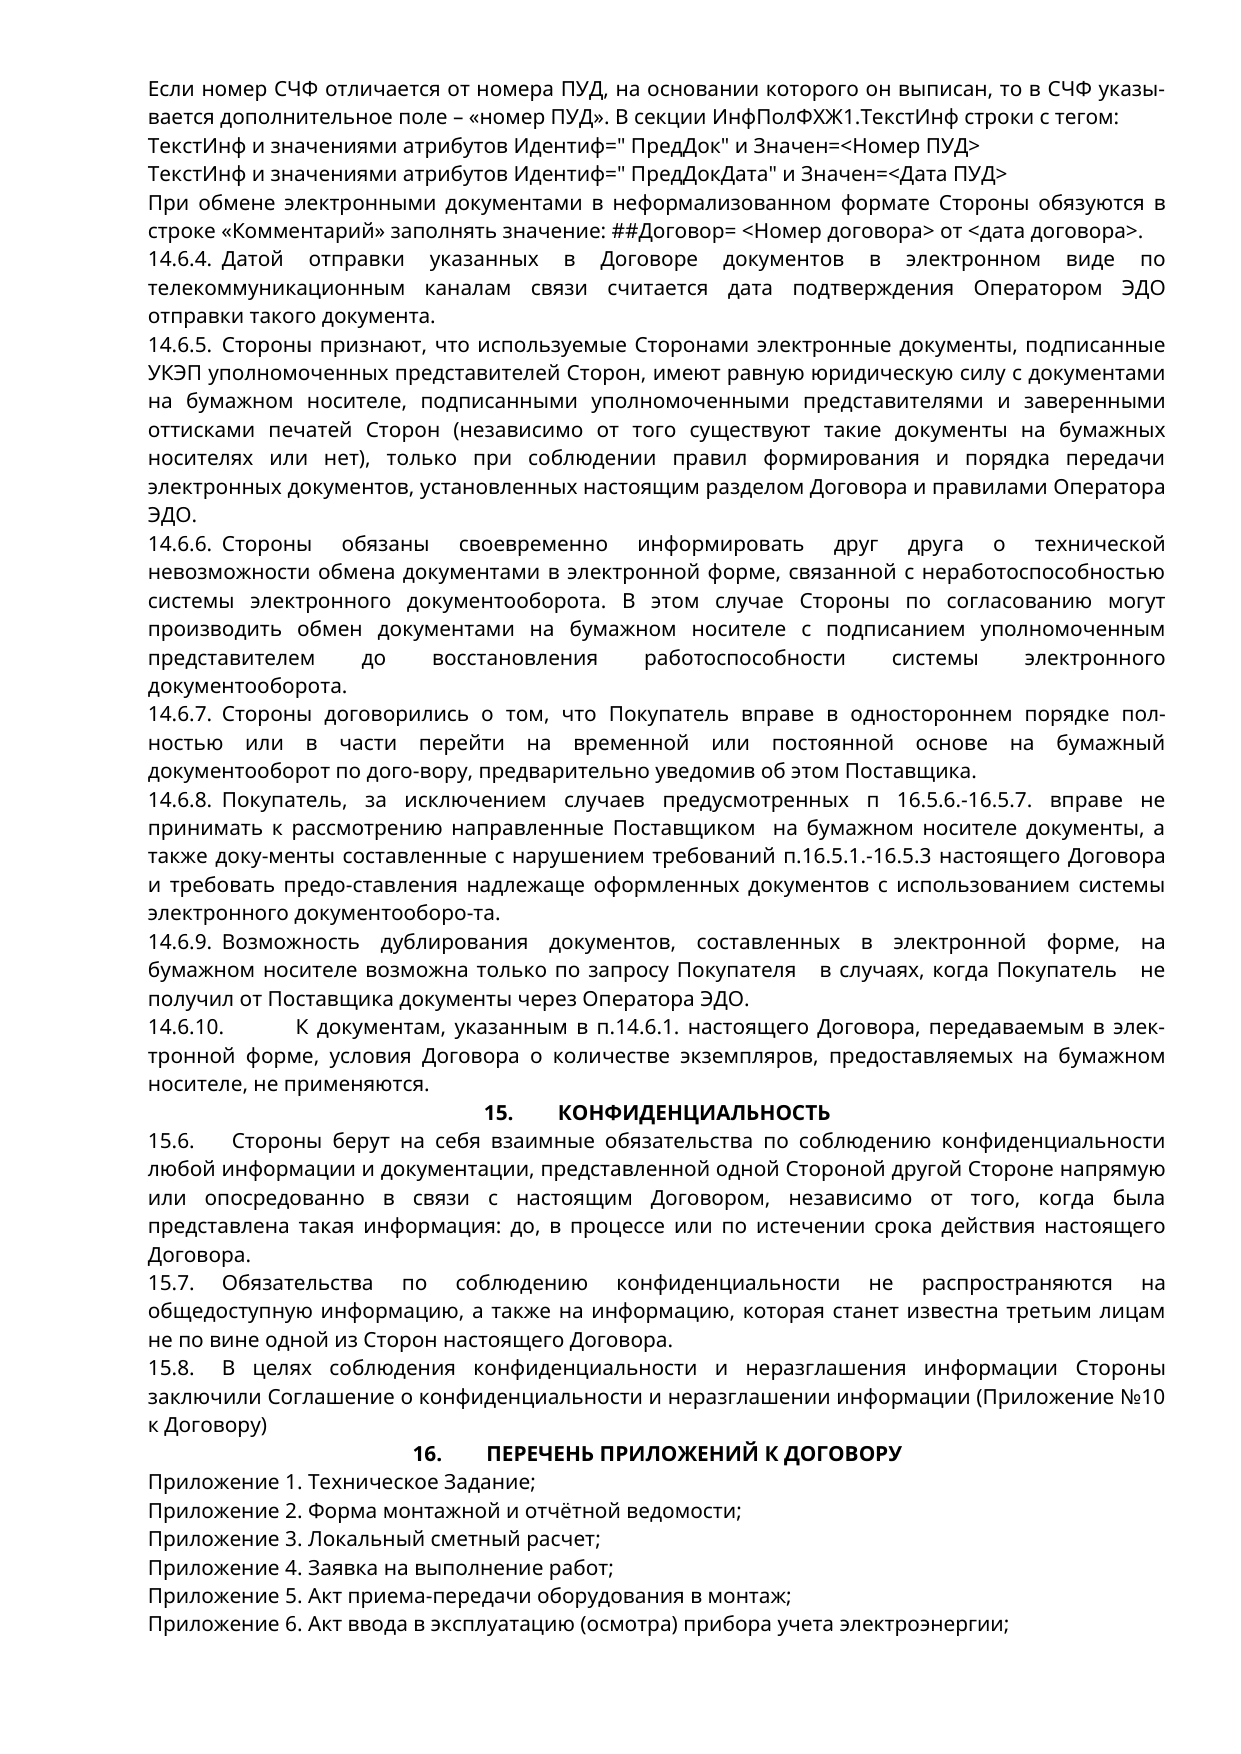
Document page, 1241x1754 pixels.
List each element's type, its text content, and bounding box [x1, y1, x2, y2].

list Если номер СЧФ отличается от номера ПУД, на основании которого он выписан, то в СЧФ указы-вается дополнительное поле – «номер ПУД». В секции ИнфПолФХЖ1.ТекстИнф строки с тегом: [148, 74, 1167, 131]
list Стороны признают, что используемые Сторонами электронные документы, подписанные УКЭП уполномоченных представителей Сторон, имеют равную юридическую силу с документами на бумажном носителе, подписанными уполномоченными представителями и заверенными оттисками печатей Сторон (независимо от того существуют такие документы на бумажных носителях или нет), только при соблюдении правил формирования и порядка передачи электронных документов, установленных настоящим разделом Договора и правилами Оператора ЭДО. [148, 330, 1167, 529]
list Покупатель, за исключением случаев предусмотренных п 16.5.6.-16.5.7. вправе не принимать к рассмотрению направленные Поставщиком на бумажном носителе документы, а также доку-менты составленные с нарушением требований п.16.5.1.-16.5.3 настоящего Договора и требовать предо-ставления надлежаще оформленных документов с использованием системы электронного документооборо-та. [148, 785, 1167, 927]
list При обмене электронными документами в неформализованном формате Стороны обязуются в строке «Комментарий» заполнять значение: ##Договор= <Номер договора> от <дата договора>. [148, 188, 1167, 244]
subtitle КОНФИДЕНЦИАЛЬНОСТЬ [148, 1098, 1167, 1126]
list Датой отправки указанных в Договоре документов в электронном виде по телекоммуникационным каналам связи считается дата подтверждения Оператором ЭДО отправки такого документа. [148, 244, 1167, 330]
list К документам, указанным в п.14.6.1. настоящего Договора, передаваемым в элек-тронной форме, условия Договора о количестве экземпляров, предоставляемых на бумажном носителе, не применяются. [148, 1012, 1167, 1098]
list ТекстИнф и значениями атрибутов Идентиф=" ПредДок" и Значен=<Номер ПУД> [148, 131, 1167, 159]
text Приложение 2. Форма монтажной и отчётной ведомости; [148, 1496, 1167, 1524]
text Приложение 4. Заявка на выполнение работ; [148, 1553, 1167, 1581]
text Приложение 1. Техническое Задание; [148, 1467, 1167, 1496]
list Возможность дублирования документов, составленных в электронной форме, на бумажном носителе возможна только по запросу Покупателя в случаях, когда Покупатель не получил от Поставщика документы через Оператора ЭДО. [148, 927, 1167, 1012]
list Стороны берут на себя взаимные обязательства по соблюдению конфиденциальности любой информации и документации, представленной одной Стороной другой Стороне напрямую или опосредованно в связи с настоящим Договором, независимо от того, когда была представлена такая информация: до, в процессе или по истечении срока действия настоящего Договора. [148, 1126, 1167, 1268]
list ТекстИнф и значениями атрибутов Идентиф=" ПредДокДата" и Значен=<Дата ПУД> [148, 159, 1167, 188]
text Приложение 6. Акт ввода в эксплуатацию (осмотра) прибора учета электроэнергии; [148, 1609, 1167, 1638]
text Приложение 5. Акт приема-передачи оборудования в монтаж; [148, 1581, 1167, 1609]
subtitle ПЕРЕЧЕНЬ ПРИЛОЖЕНИЙ К ДОГОВОРУ [148, 1439, 1167, 1467]
list В целях соблюдения конфиденциальности и неразглашения информации Стороны заключили Соглашение о конфиденциальности и неразглашении информации (Приложение №10 к Договору) [148, 1353, 1167, 1439]
list Обязательства по соблюдению конфиденциальности не распространяются на общедоступную информацию, а также на информацию, которая станет известна третьим лицам не по вине одной из Сторон настоящего Договора. [148, 1268, 1167, 1353]
list Стороны договорились о том, что Покупатель вправе в одностороннем порядке пол-ностью или в части перейти на временной или постоянной основе на бумажный документооборот по дого-вору, предварительно уведомив об этом Поставщика. [148, 699, 1167, 785]
text Приложение 3. Локальный сметный расчет; [148, 1524, 1167, 1553]
list Стороны обязаны своевременно информировать друг друга о технической невозможности обмена документами в электронной форме, связанной с неработоспособностью системы электронного документооборота. В этом случае Стороны по согласованию могут производить обмен документами на бумажном носителе с подписанием уполномоченным представителем до восстановления работоспособности системы электронного документооборота. [148, 529, 1167, 699]
